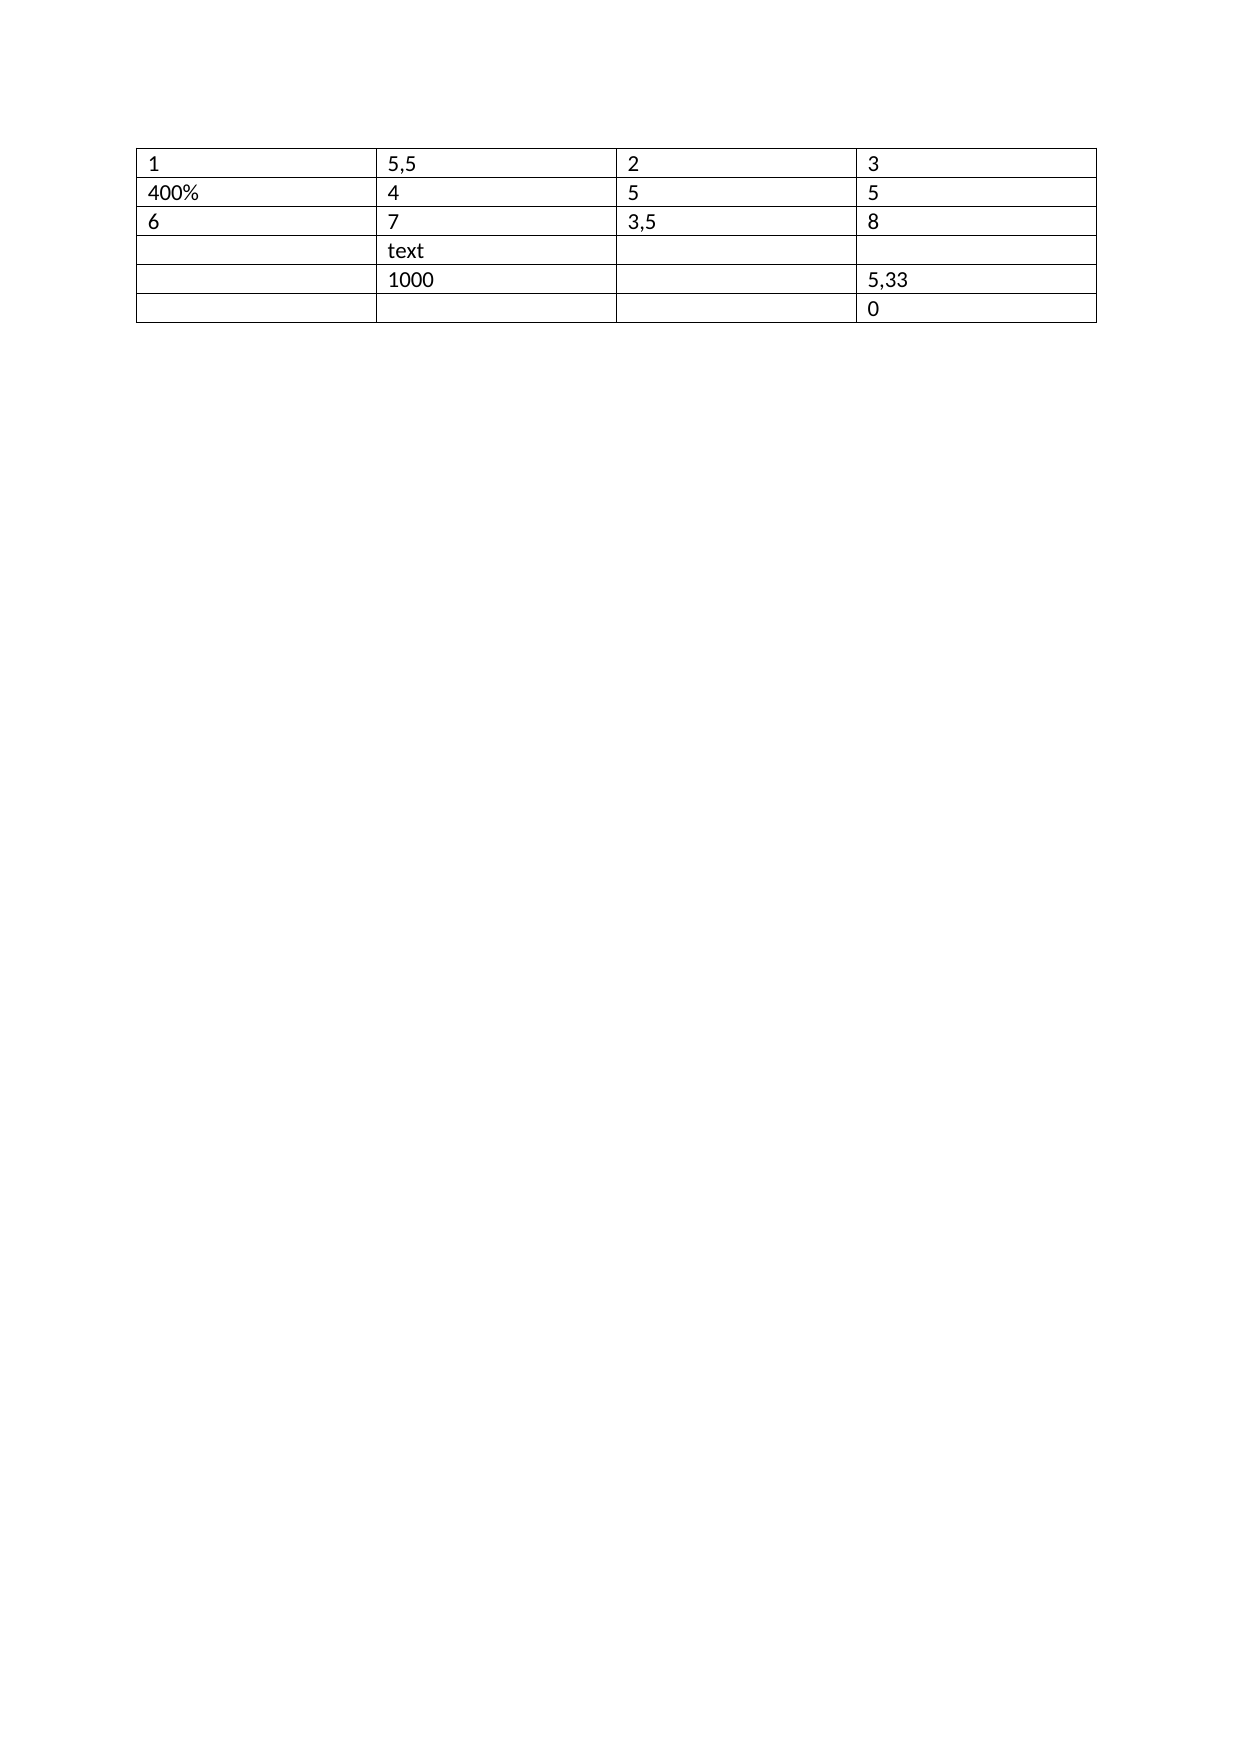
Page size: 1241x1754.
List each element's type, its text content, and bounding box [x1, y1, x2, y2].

table_header 5,5 [377, 149, 616, 177]
table_cell [377, 294, 616, 322]
table_header 3 [857, 149, 1096, 177]
table_cell 7 [377, 207, 616, 235]
table_cell 16 [857, 294, 1096, 322]
table_cell 400% [137, 178, 376, 206]
table_cell 3,5 [617, 207, 856, 235]
table_cell 8 [857, 207, 1096, 235]
table_cell 5 [617, 178, 856, 206]
table_cell [617, 236, 856, 264]
table_header 1 [137, 149, 376, 177]
table_cell 5 [857, 178, 1096, 206]
table_cell [137, 265, 376, 293]
table_cell 4 [377, 178, 616, 206]
table_header 2 [617, 149, 856, 177]
table_cell 1000 [377, 265, 616, 293]
table_cell [137, 236, 376, 264]
table_cell text [377, 236, 616, 264]
table_cell [617, 265, 856, 293]
table_cell 16 [857, 265, 1096, 293]
table_cell [617, 294, 856, 322]
table_cell [137, 294, 376, 322]
table_cell [857, 236, 1096, 264]
table_cell 6 [137, 207, 376, 235]
